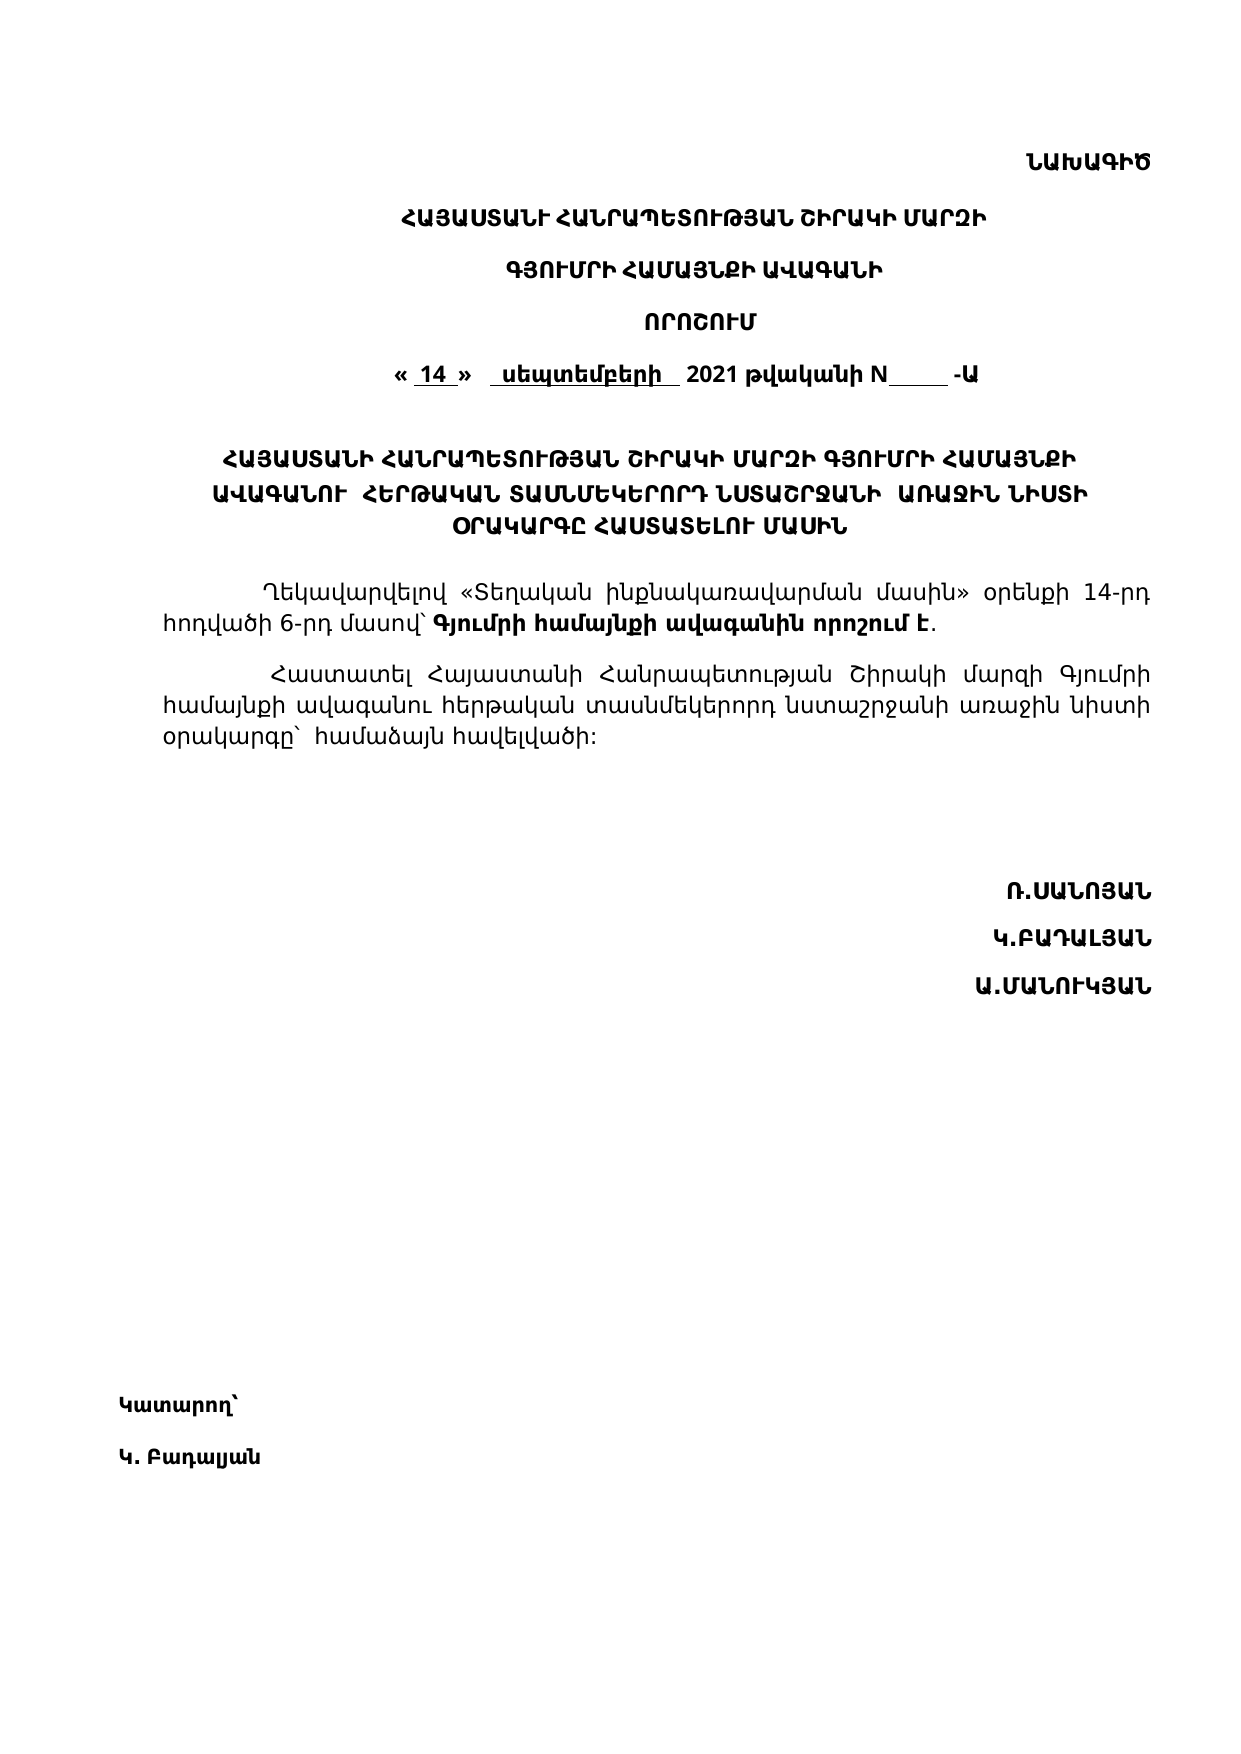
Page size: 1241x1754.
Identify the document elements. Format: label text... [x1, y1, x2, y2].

text Ա.ՄԱՆՈՒԿՅԱՆ [118, 973, 1152, 999]
text Կ.ԲԱԴԱԼՅԱՆ [118, 925, 1152, 952]
text Կատարող՝ [118, 1393, 1152, 1417]
text « 14 » սեպտեմբերի 2021 թվականի N -Ա [177, 358, 1152, 390]
list ՀԱՅԱՍՏԱՆԻ ՀԱՆՐԱՊԵՏՈՒԹՅԱՆ ՇԻՐԱԿԻ ՄԱՐԶԻ ԳՅՈՒՄՐԻ ՀԱՄԱՅՆՔԻ ԱՎԱԳԱՆՈՒ ՀԵՐԹԱԿԱՆ ՏԱՍՆՄԵԿԵՐՈՐԴ ՆՍՏԱՇՐՋԱՆԻ ԱՌԱՋԻՆ ՆԻՍՏԻ ՕՐԱԿԱՐԳԸ ՀԱՍՏԱՏԵԼՈՒ ՄԱՍԻՆ [148, 446, 1152, 540]
text ՆԱԽԱԳԻԾ [118, 145, 1152, 177]
text ՈՐՈՇՈՒՄ [177, 306, 1167, 338]
text Կ. Բադալյան [118, 1442, 1152, 1470]
text Հաստատել Հայաստանի Հանրապետության Շիրակի մարզի Գյումրի համայնքի ավագանու հերթական տասնմեկերորդ նստաշրջանի առաջին նիստի օրակարգը՝ համաձայն հավելվածի: [118, 662, 1152, 749]
text Ռ.ՍԱՆՈՅԱՆ [118, 878, 1152, 904]
text ԳՅՈՒՄՐԻ ՀԱՄԱՅՆՔԻ ԱՎԱԳԱՆԻ [177, 254, 1167, 286]
text ՀԱՅԱՍՏԱՆՒ ՀԱՆՐԱՊԵՏՈՒԹՅԱՆ ՇԻՐԱԿԻ ՄԱՐԶԻ [177, 202, 1167, 233]
text Ղեկավարվելով «Տեղական ինքնակառավարման մասին» օրենքի 14-րդ հոդվածի 6-րդ մասով՝ Գյումրի համայնքի ավագանին որոշում է. [118, 579, 1152, 637]
